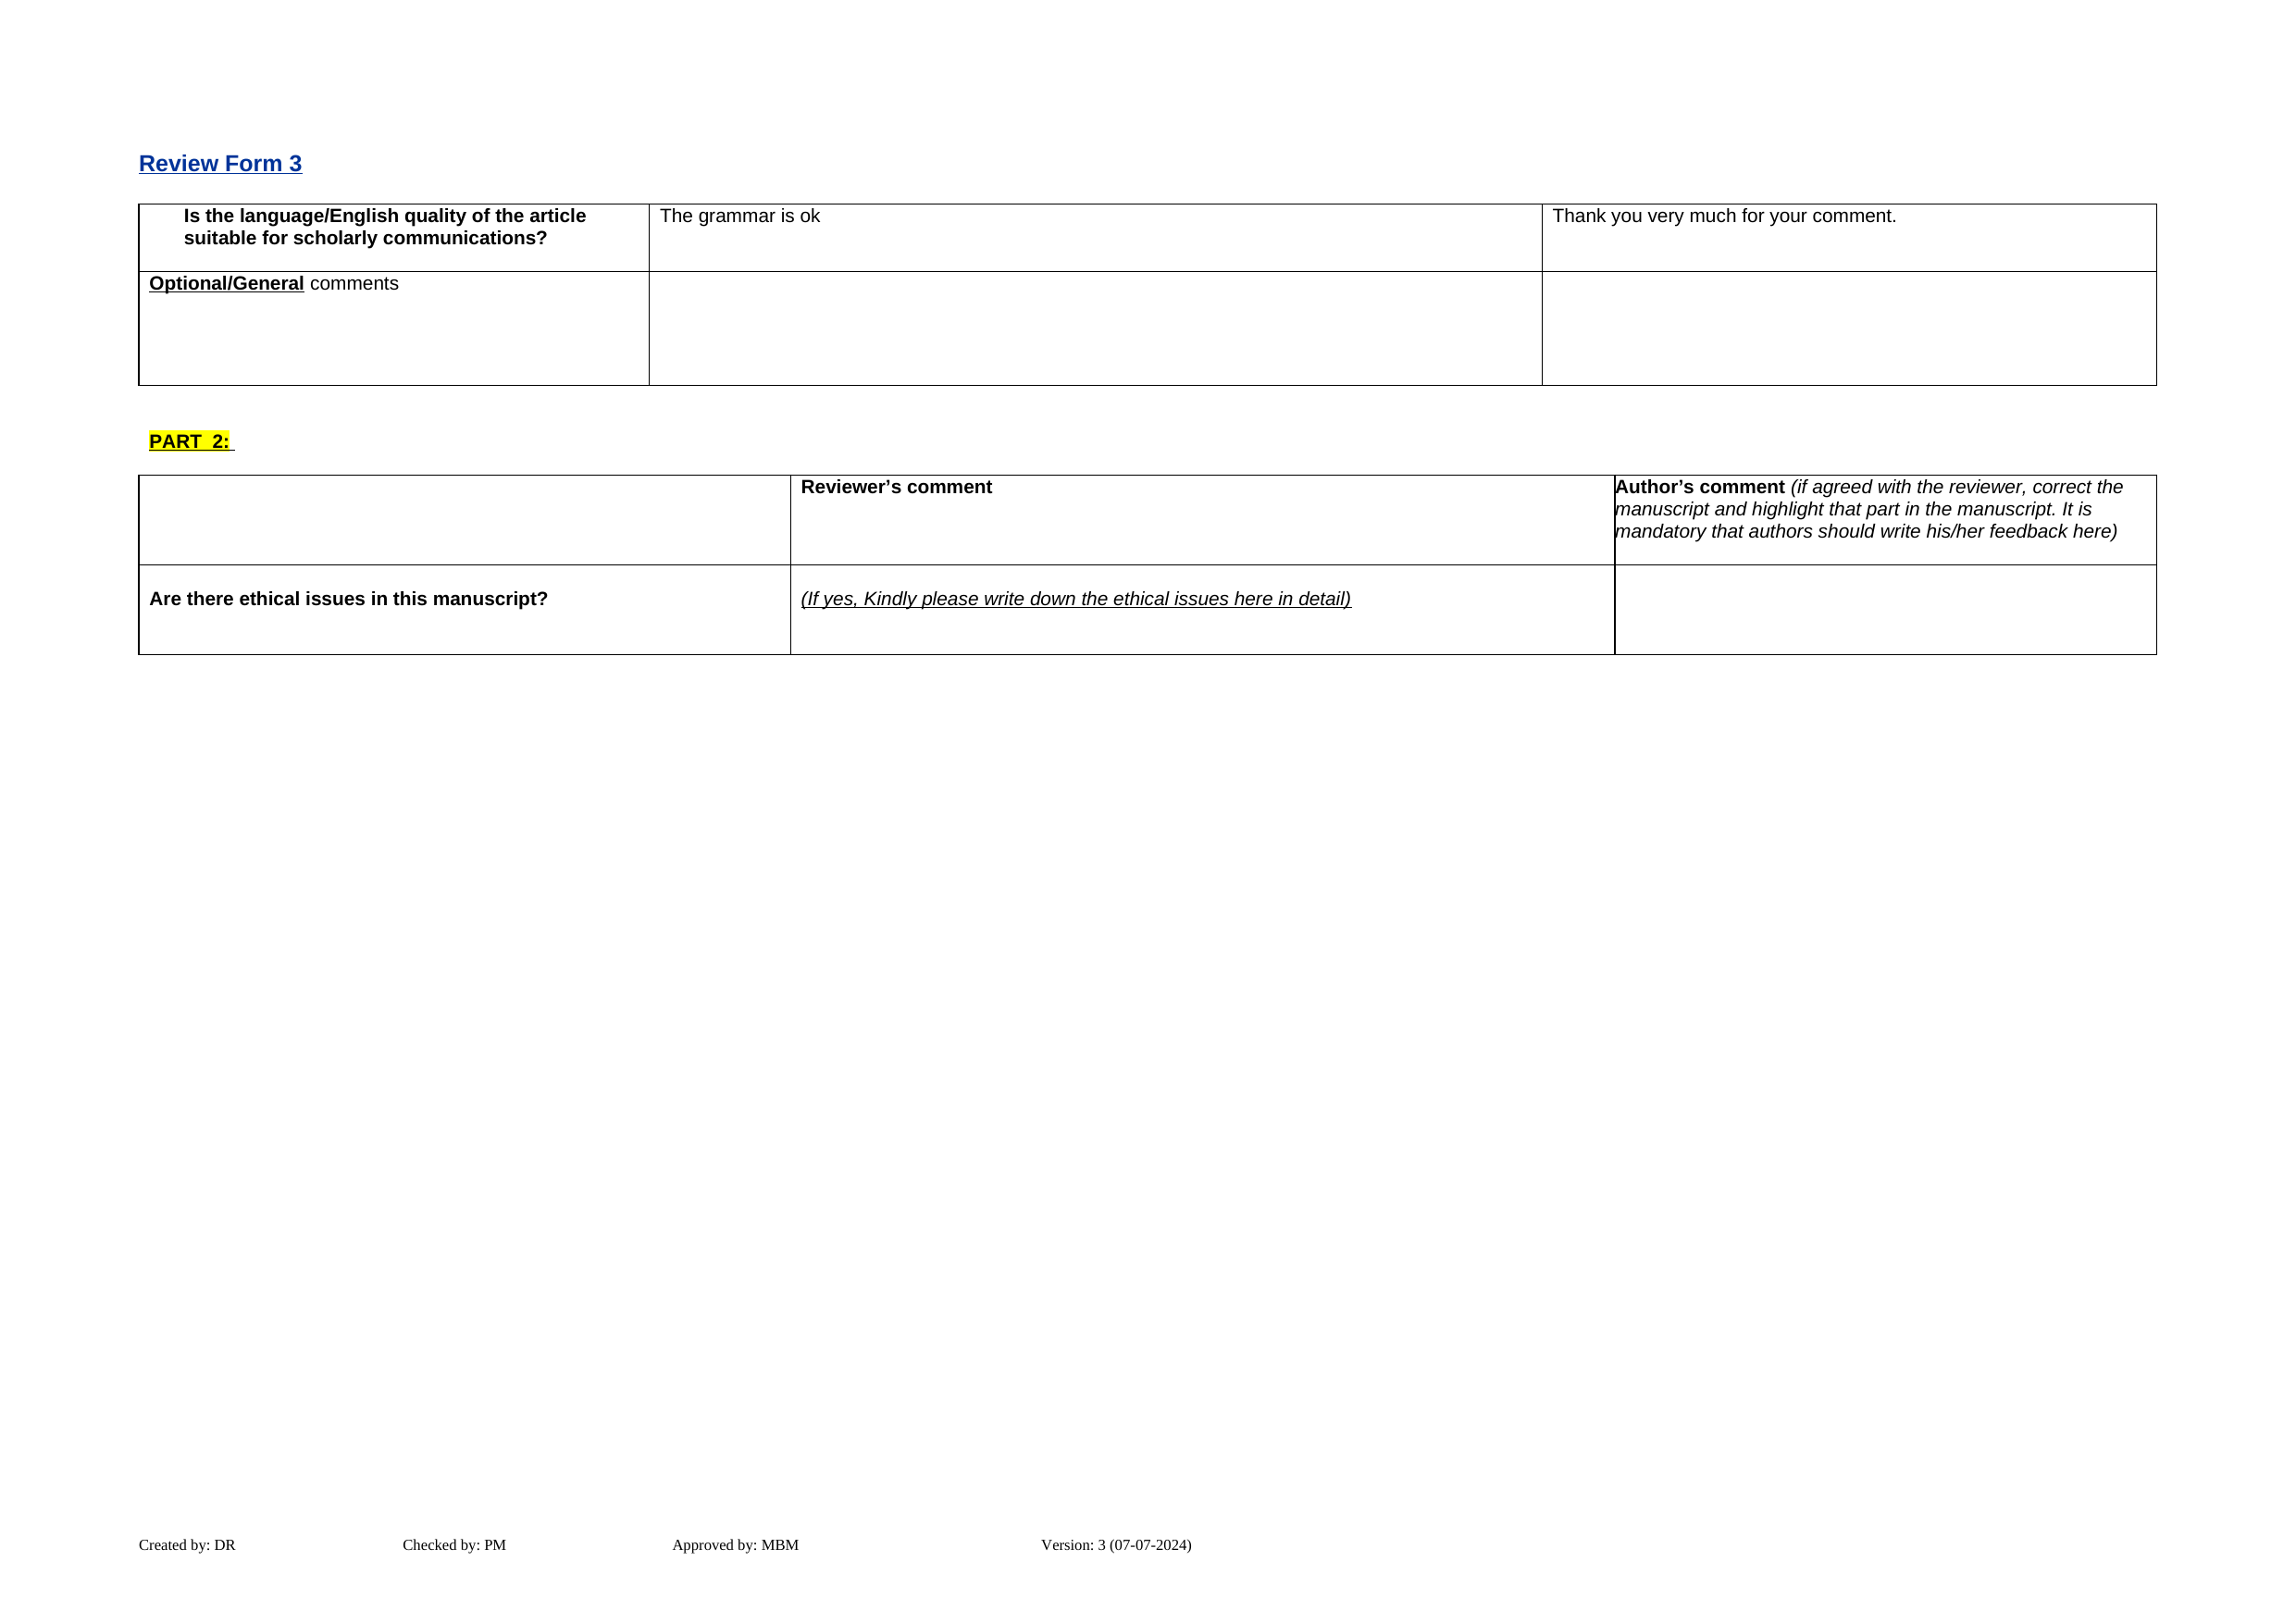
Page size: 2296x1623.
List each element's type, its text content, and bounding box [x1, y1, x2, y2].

table_cell Author’s comment (if agreed with the reviewer, correct the manuscript and highlight that part in the manuscript. It is mandatory that authors should write his/her feedback here) [1616, 476, 2156, 564]
table_cell (If yes, Kindly please write down the ethical issues here in detail) [791, 565, 1614, 654]
table_cell [140, 476, 790, 564]
table_cell [650, 272, 1542, 385]
table_cell Is the language/English quality of the article suitable for scholarly communications? [140, 204, 649, 271]
table_cell [1543, 272, 2156, 385]
table_cell [1616, 565, 2156, 654]
table_cell The grammar is ok [650, 204, 1542, 271]
table_cell Reviewer’s comment [791, 476, 1614, 564]
table_cell Are there ethical issues in this manuscript? [140, 565, 790, 654]
table_header PART 2: [139, 430, 2156, 474]
table_cell Thank you very much for your comment. [1543, 204, 2156, 271]
table_cell Optional/General comments [140, 272, 649, 385]
